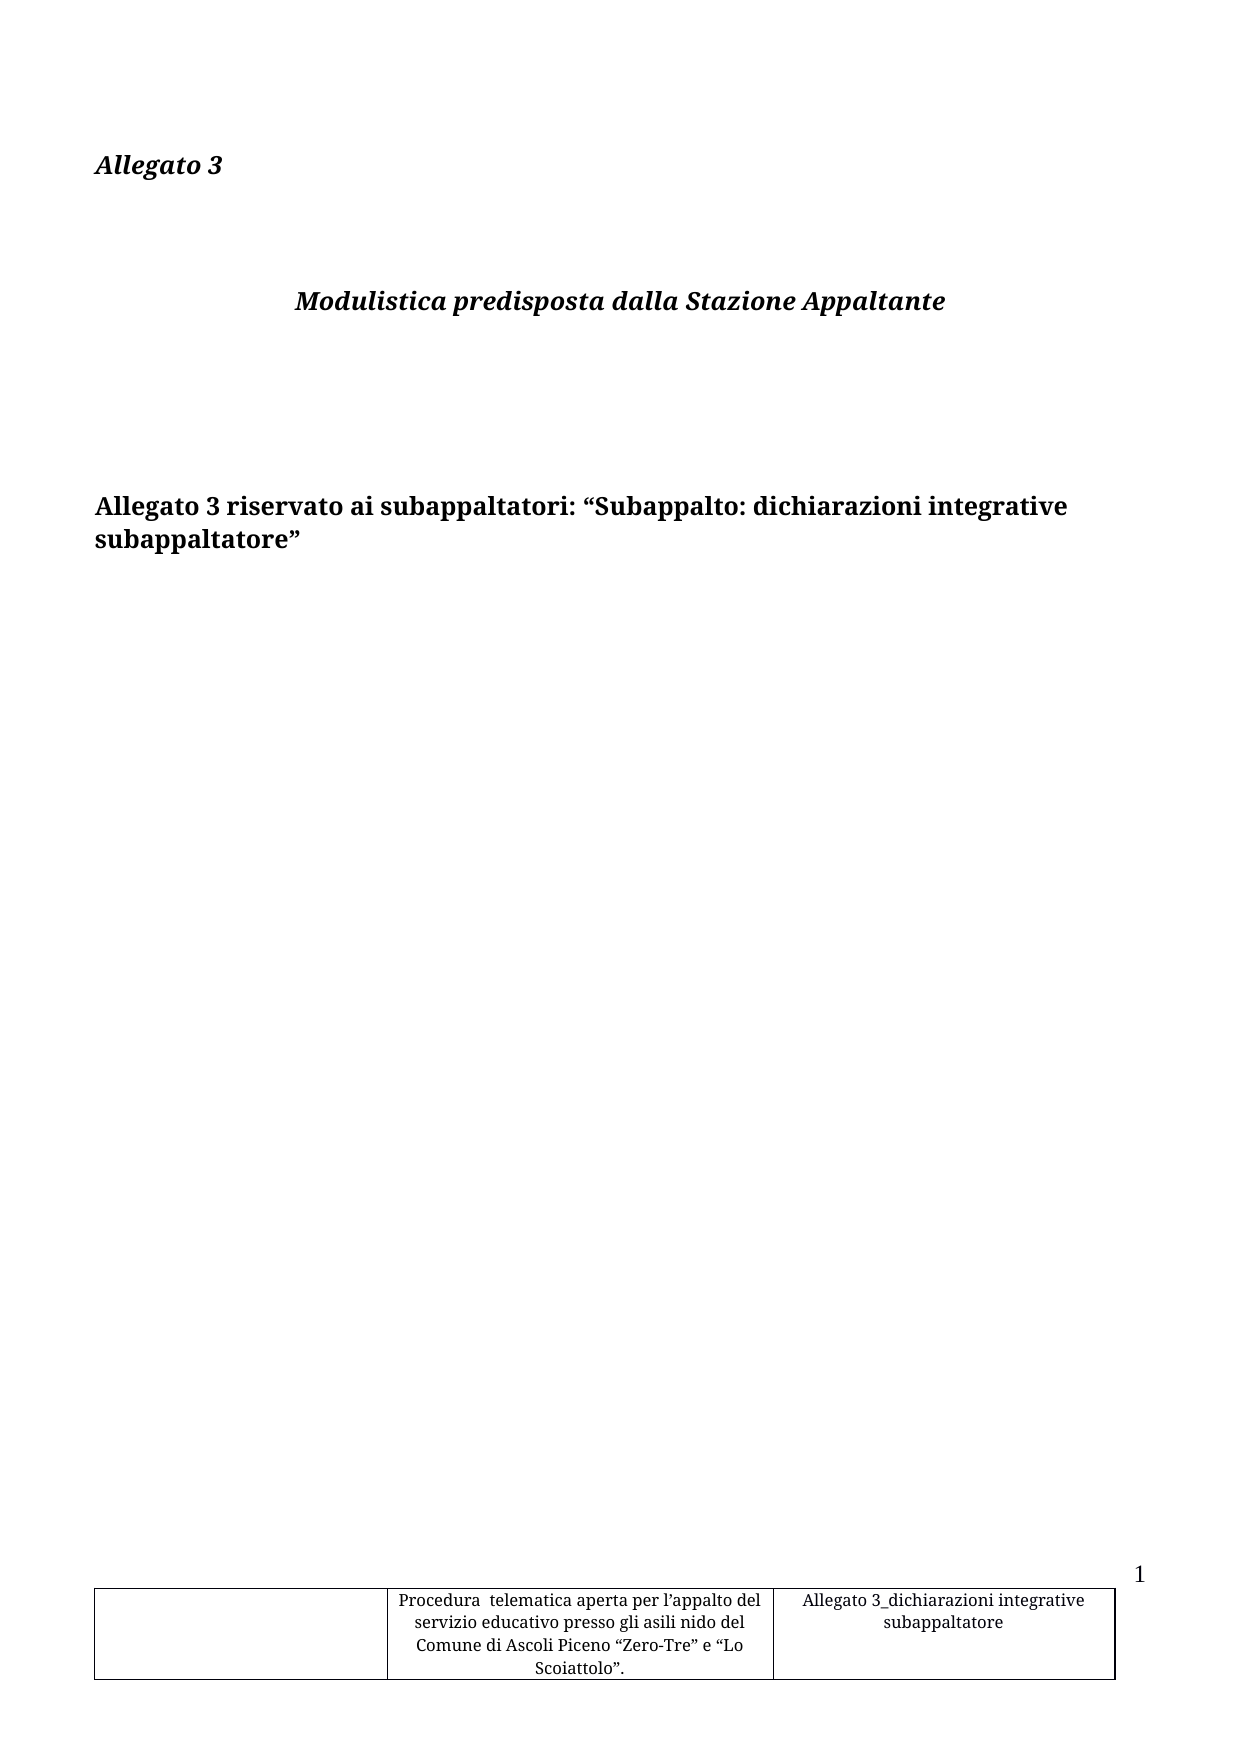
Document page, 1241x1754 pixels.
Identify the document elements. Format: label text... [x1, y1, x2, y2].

text Modulistica predisposta dalla Stazione Appaltante [94, 284, 1146, 318]
text Allegato 3 riservato ai subappaltatori: “Subappalto: dichiarazioni integrative subappaltatore” [94, 488, 1146, 556]
text Allegato 3 [94, 147, 1146, 182]
